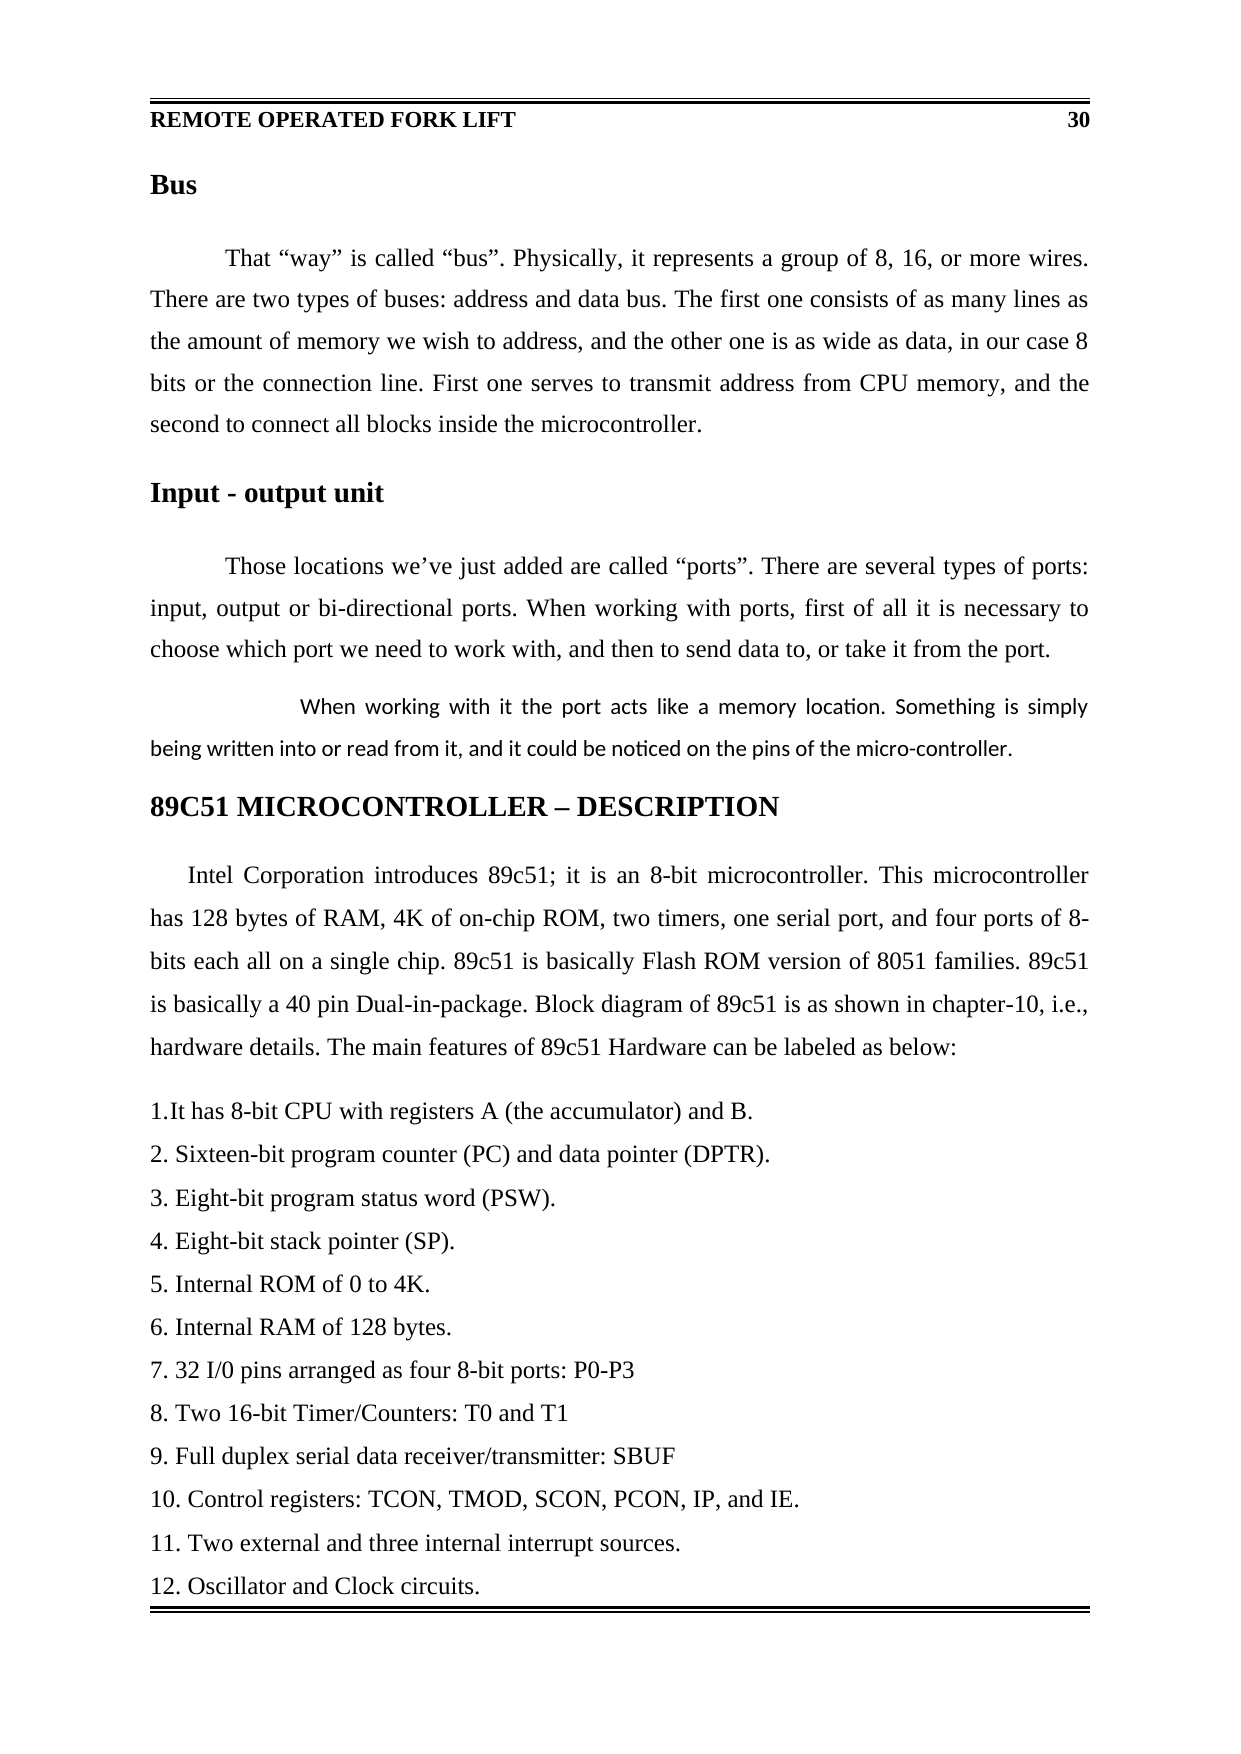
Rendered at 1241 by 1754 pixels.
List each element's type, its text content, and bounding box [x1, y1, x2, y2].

text Input - output unit [150, 467, 1090, 509]
text Intel Corporation introduces 89c51; it is an 8-bit microcontroller. This microcontroller has 128 bytes of RAM, 4K of on-chip ROM, two timers, one serial port, and four ports of 8-bits each all on a single chip. 89c51 is basically Flash ROM version of 8051 families. 89c51 is basically a 40 pin Dual-in-package. Block diagram of 89c51 is as shown in chapter-10, i.e., hardware details. The main features of 89c51 Hardware can be labeled as below: [150, 860, 1090, 1061]
text That “way” is called “bus”. Physically, it represents a group of 8, 16, or more wires. There are two types of buses: address and data bus. The first one consists of as many lines as the amount of memory we wish to address, and the other one is as wide as data, in our case 8 bits or the connection line. First one serves to transmit address from CPU memory, and the second to connect all blocks inside the microcontroller. [150, 230, 1090, 438]
text Bus [150, 159, 1090, 201]
text When working with it the port acts like a memory location. Something is simply being written into or read from it, and it could be noticed on the pins of the micro-controller. [150, 692, 1090, 762]
text 89C51 MICROCONTROLLER – DESCRIPTION [150, 789, 1090, 822]
text Those locations we’ve just added are called “ports”. There are several types of ports: input, output or bi-directional ports. When working with ports, first of all it is necessary to choose which port we need to work with, and then to send data to, or take it from the port. [150, 538, 1090, 663]
list It has 8-bit CPU with registers A (the accumulator) and B. 2. Sixteen-bit program counter (PC) and data pointer (DPTR). 3. Eight-bit program status word (PSW). 4. Eight-bit stack pointer (SP). 5. Internal ROM of 0 to 4K. 6. Internal RAM of 128 bytes. 7. 32 I/0 pins arranged as four 8-bit ports: P0-P3 8. Two 16-bit Timer/Counters: T0 and T1 9. Full duplex serial data receiver/transmitter: SBUF 10. Control registers: TCON, TMOD, SCON, PCON, IP, and IE. 11. Two external and three internal interrupt sources. 12. Oscillator and Clock circuits. [150, 1096, 1090, 1599]
